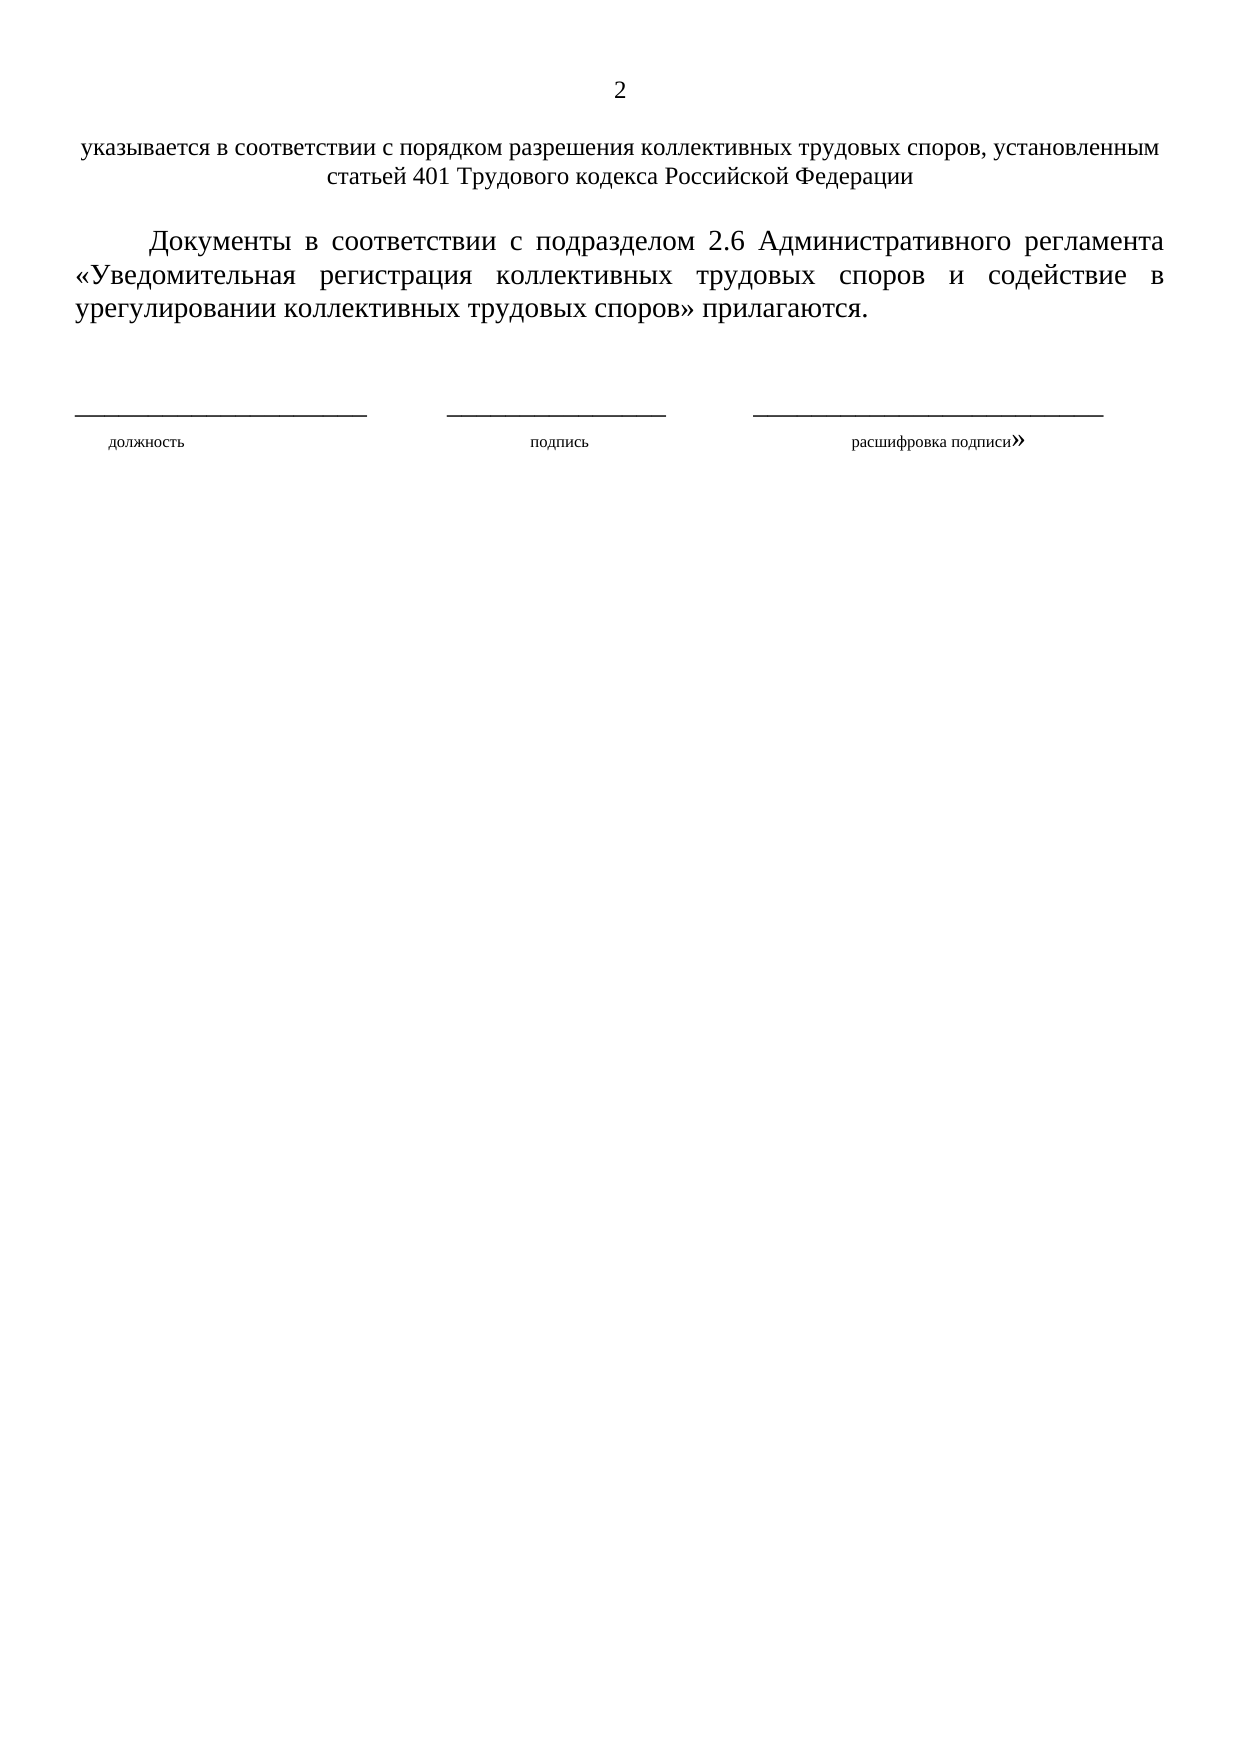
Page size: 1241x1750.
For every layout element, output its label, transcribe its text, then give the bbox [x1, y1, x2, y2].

text Документы в соответствии с подразделом 2.6 Административного регламента «Уведомительная регистрация коллективных трудовых споров и содействие в урегулировании коллективных трудовых споров» прилагаются. [75, 223, 1165, 324]
text ____________________ _______________ ________________________ [75, 386, 1165, 420]
text указывается в соответствии с порядком разрешения коллективных трудовых споров, установленным статьей 401 Трудового кодекса Российской Федерации [75, 132, 1165, 190]
text должность подпись расшифровка подписи» [75, 420, 1165, 453]
